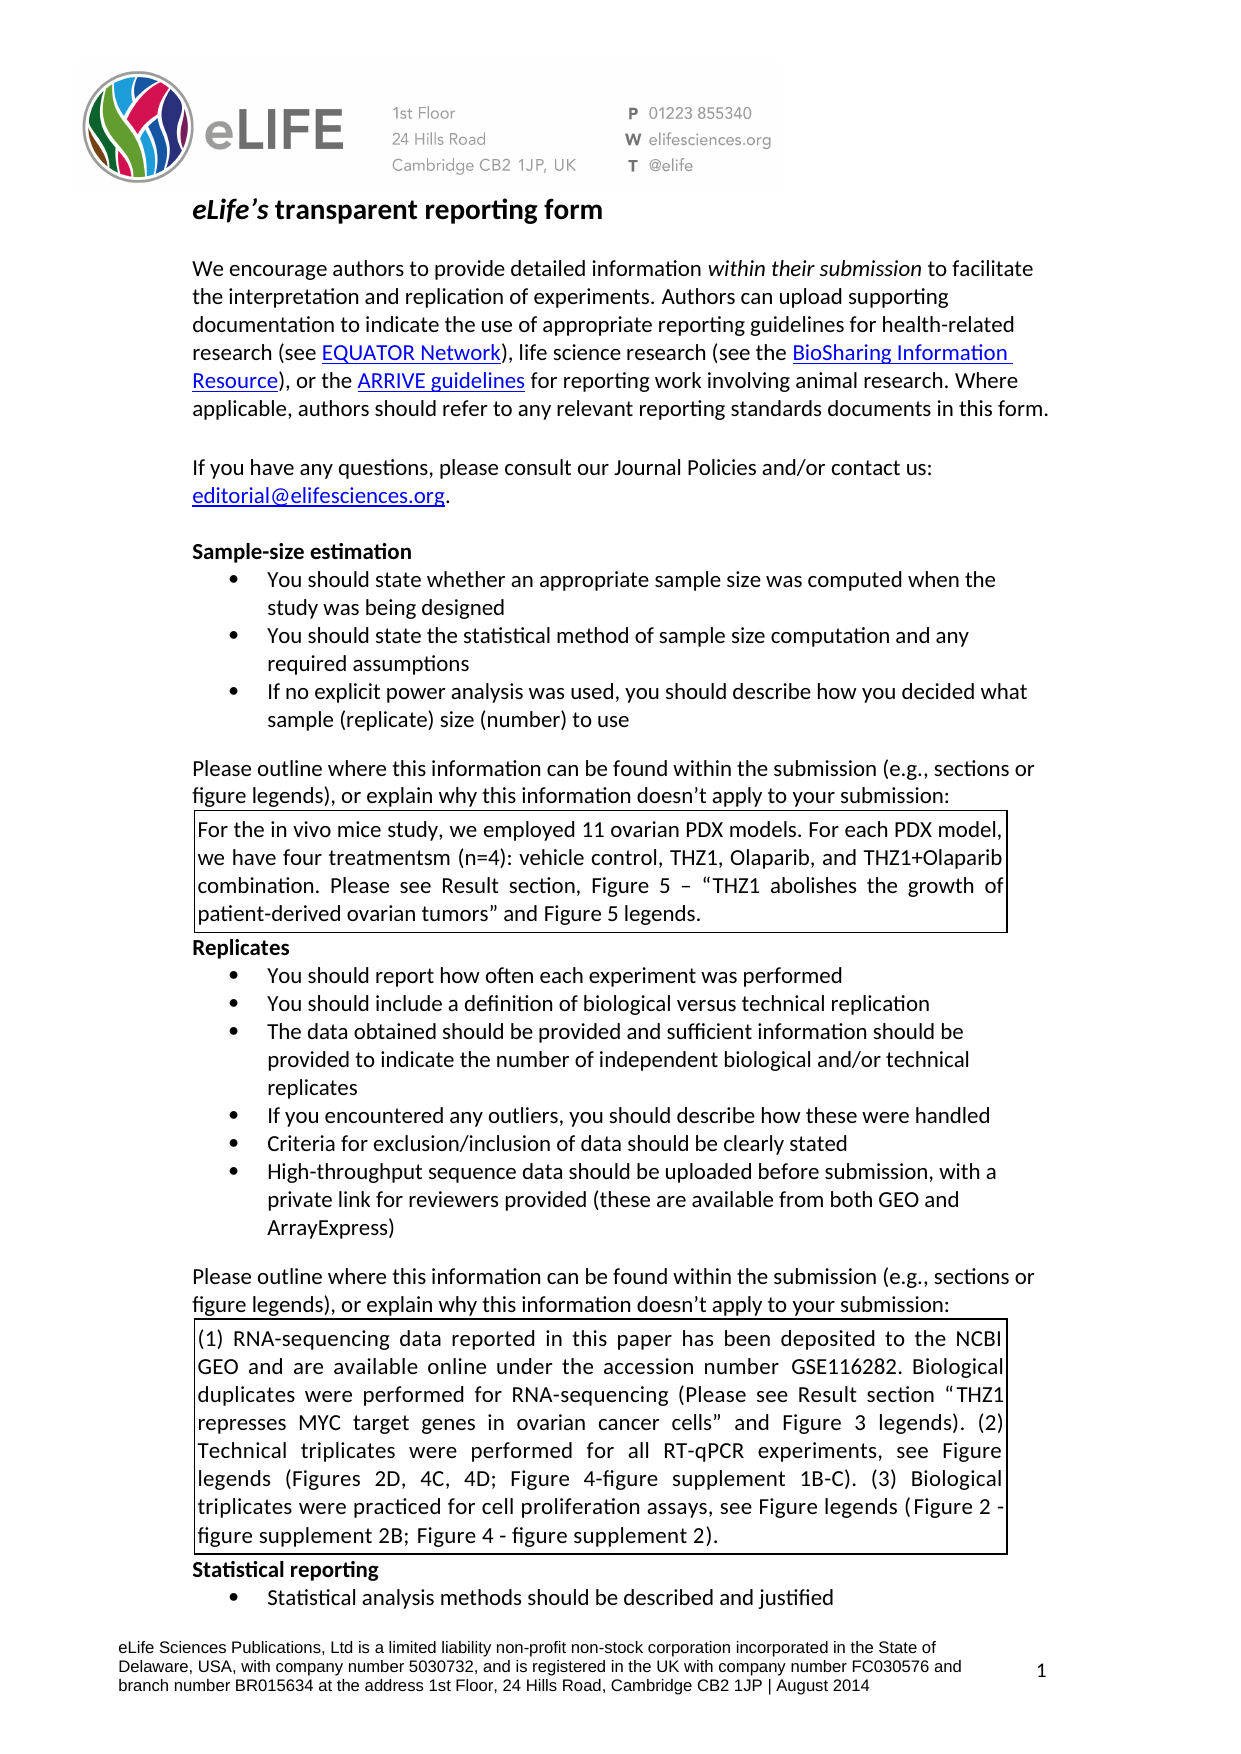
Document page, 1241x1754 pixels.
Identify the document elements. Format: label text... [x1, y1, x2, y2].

list You should report how often each experiment was performed [229, 961, 1053, 989]
list Statistical analysis methods should be described and justified [229, 1583, 1053, 1611]
picture [73, 59, 784, 191]
text Statistical reporting [192, 1379, 1053, 1583]
list If you encountered any outliers, you should describe how these were handled [229, 1101, 1053, 1129]
list You should state the statistical method of sample size computation and any required assumptions [229, 621, 1053, 677]
text If you have any questions, please consult our Journal Policies and/or contact us: editorial@elifesciences.org. [192, 453, 1053, 509]
list If no explicit power analysis was used, you should describe how you decided what sample (replicate) size (number) to use [229, 677, 1053, 733]
list Criteria for exclusion/inclusion of data should be clearly stated [229, 1129, 1053, 1157]
list The data obtained should be provided and sufficient information should be provided to indicate the number of independent biological and/or technical replicates [229, 1017, 1053, 1101]
text We encourage authors to provide detailed information within their submission to facilitate the interpretation and replication of experiments. Authors can upload supporting documentation to indicate the use of appropriate reporting guidelines for health-related research (see EQUATOR Network), life science research (see the BioSharing Information Resource), or the ARRIVE guidelines for reporting work involving animal research. Where applicable, authors should refer to any relevant reporting standards documents in this form. [192, 254, 1053, 423]
list You should state whether an appropriate sample size was computed when the study was being designed [229, 565, 1053, 621]
list You should include a definition of biological versus technical replication [229, 989, 1053, 1017]
text For the in vivo mice study, we employed 11 ovarian PDX models. For each PDX model, we have four treatmentsm (n=4): vehicle control, THZ1, Olaparib, and THZ1+Olaparib combination. Please see Result section, Figure 5 – “THZ1 abolishes the growth of patient-derived ovarian tumors” and Figure 5 legends. [195, 813, 1006, 930]
text eLife’s transparent reporting form [192, 191, 1053, 226]
text (1) RNA-sequencing data reported in this paper has been deposited to the NCBI GEO and are available online under the accession number GSE116282. Biological duplicates were performed for RNA-sequencing (Please see Result section “THZ1 represses MYC target genes in ovarian cancer cells” and Figure 3 legends). (2) Technical triplicates were performed for all RT-qPCR experiments, see Figure legends (Figures 2D, 4C, 4D; Figure 4-figure supplement 1B-C). (3) Biological triplicates were practiced for cell proliferation assays, see Figure legends (Figure 2 - figure supplement 2B; Figure 4 - figure supplement 2). [195, 1322, 1006, 1551]
list High-throughput sequence data should be uploaded before submission, with a private link for reviewers provided (these are available from both GEO and ArrayExpress) [229, 1157, 1053, 1242]
text Replicates [192, 838, 1053, 961]
text Sample-size estimation [192, 537, 1053, 565]
